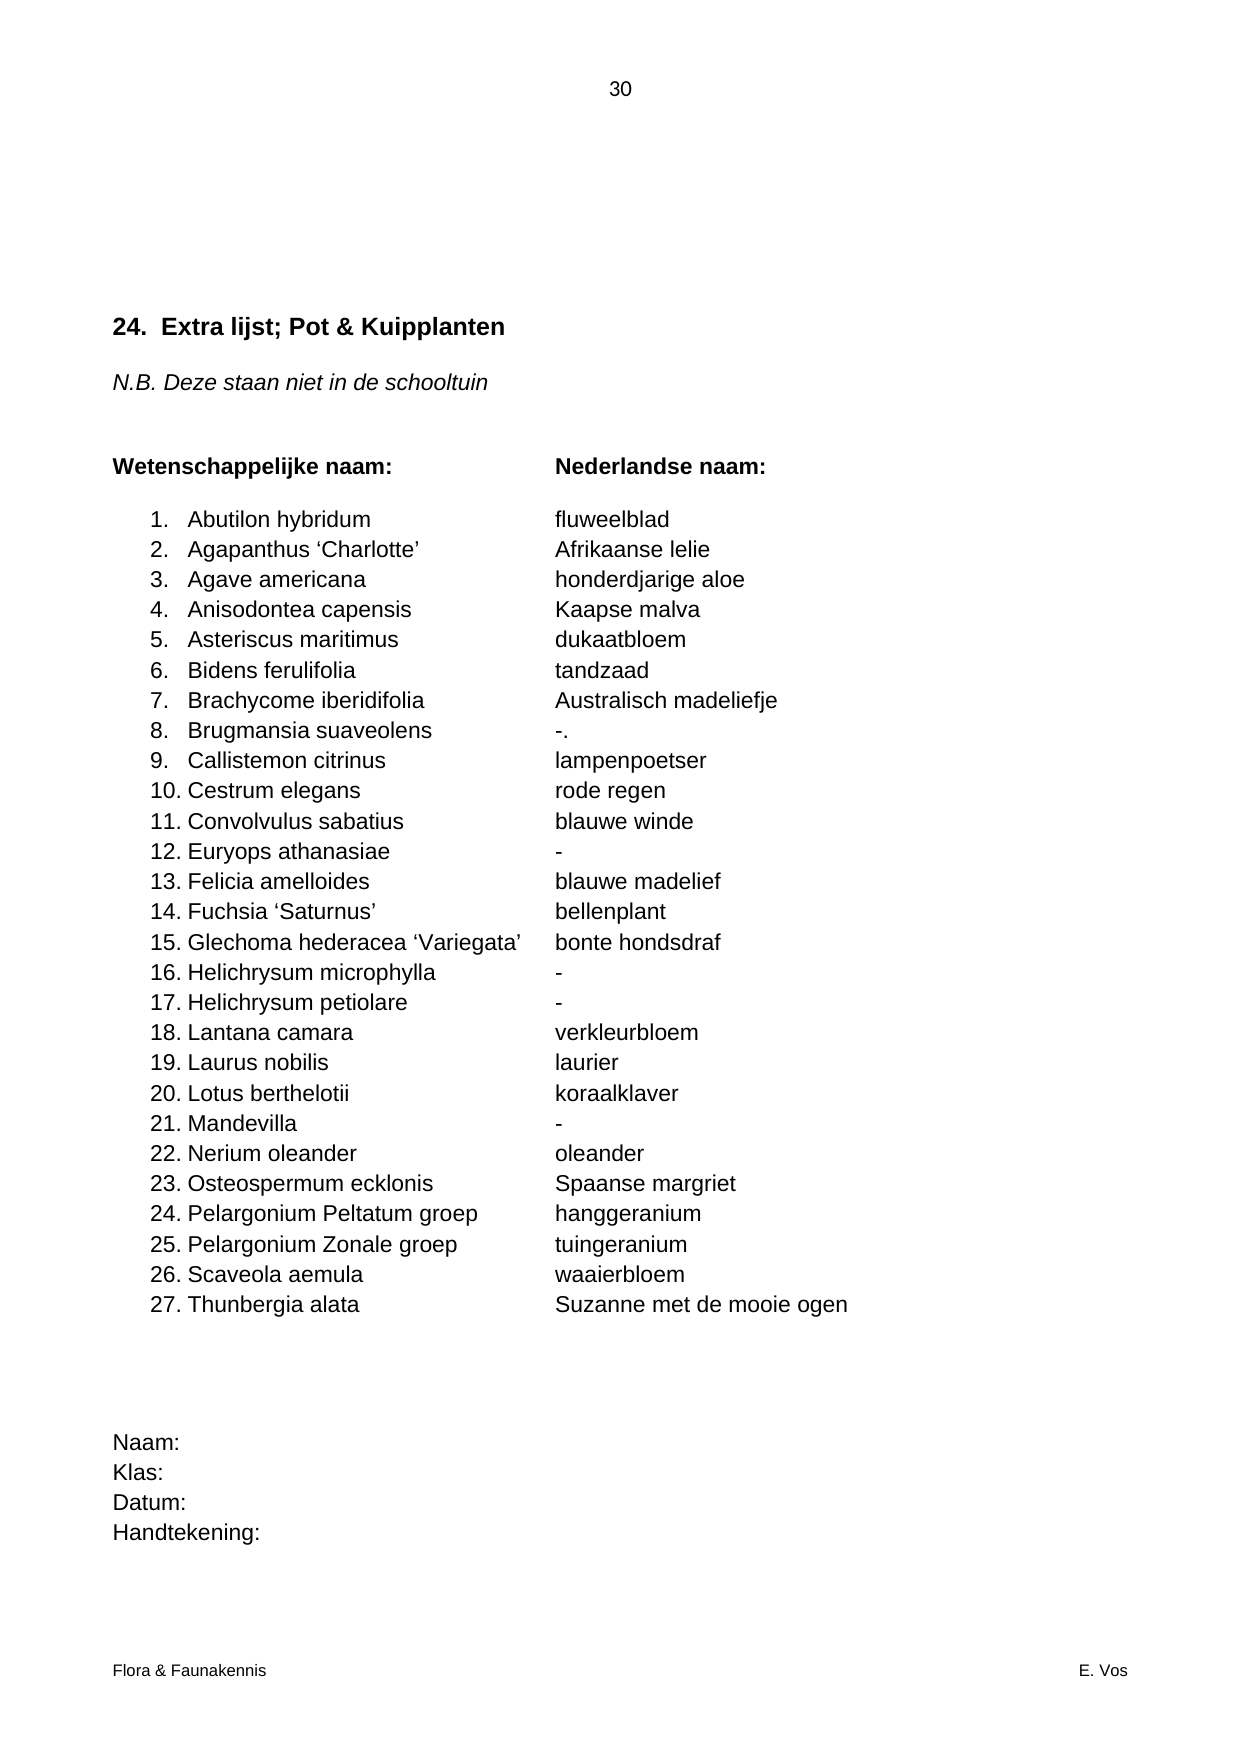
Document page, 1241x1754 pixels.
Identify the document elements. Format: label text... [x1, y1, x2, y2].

list Pelargonium Zonale groep tuingeranium [150, 1231, 1128, 1257]
list Brugmansia suaveolens -. [150, 717, 1128, 743]
list Glechoma hederacea ‘Variegata’ bonte hondsdraf [150, 928, 1128, 955]
list Lantana camara verkleurbloem [150, 1019, 1128, 1046]
list Convolvulus sabatius blauwe winde [150, 808, 1128, 834]
list Helichrysum petiolare - [150, 989, 1128, 1015]
list Fuchsia ‘Saturnus’ bellenplant [150, 898, 1128, 925]
list Anisodontea capensis Kaapse malva [150, 596, 1128, 623]
text Naam: Klas: Datum: Handtekening: [112, 1396, 1128, 1546]
list Agave americana honderdjarige aloe [150, 566, 1128, 592]
list Agapanthus ‘Charlotte’ Afrikaanse lelie [150, 536, 1128, 562]
list Callistemon citrinus lampenpoetser [150, 747, 1128, 774]
list Abutilon hybridum fluweelblad [150, 506, 1128, 532]
list Euryops athanasiae - [150, 838, 1128, 864]
list Bidens ferulifolia tandzaad [150, 657, 1128, 683]
list Asteriscus maritimus dukaatbloem [150, 626, 1128, 653]
list Laurus nobilis laurier [150, 1049, 1128, 1076]
list Cestrum elegans rode regen [150, 777, 1128, 804]
text 24. Extra lijst; Pot & Kuipplanten N.B. Deze staan niet in de schooltuin Wetenschappelijke naam: Nederlandse naam: [112, 312, 1128, 479]
list Mandevilla - [150, 1110, 1128, 1136]
list Osteospermum ecklonis Spaanse margriet [150, 1170, 1128, 1197]
list Scaveola aemula waaierbloem [150, 1261, 1128, 1287]
list Brachycome iberidifolia Australisch madeliefje [150, 687, 1128, 713]
list Thunbergia alata Suzanne met de mooie ogen [150, 1291, 1128, 1317]
list Felicia amelloides blauwe madelief [150, 868, 1128, 894]
list Nerium oleander oleander [150, 1140, 1128, 1166]
list Pelargonium Peltatum groep hanggeranium [150, 1200, 1128, 1227]
list Helichrysum microphylla - [150, 959, 1128, 985]
list Lotus berthelotii koraalklaver [150, 1079, 1128, 1106]
